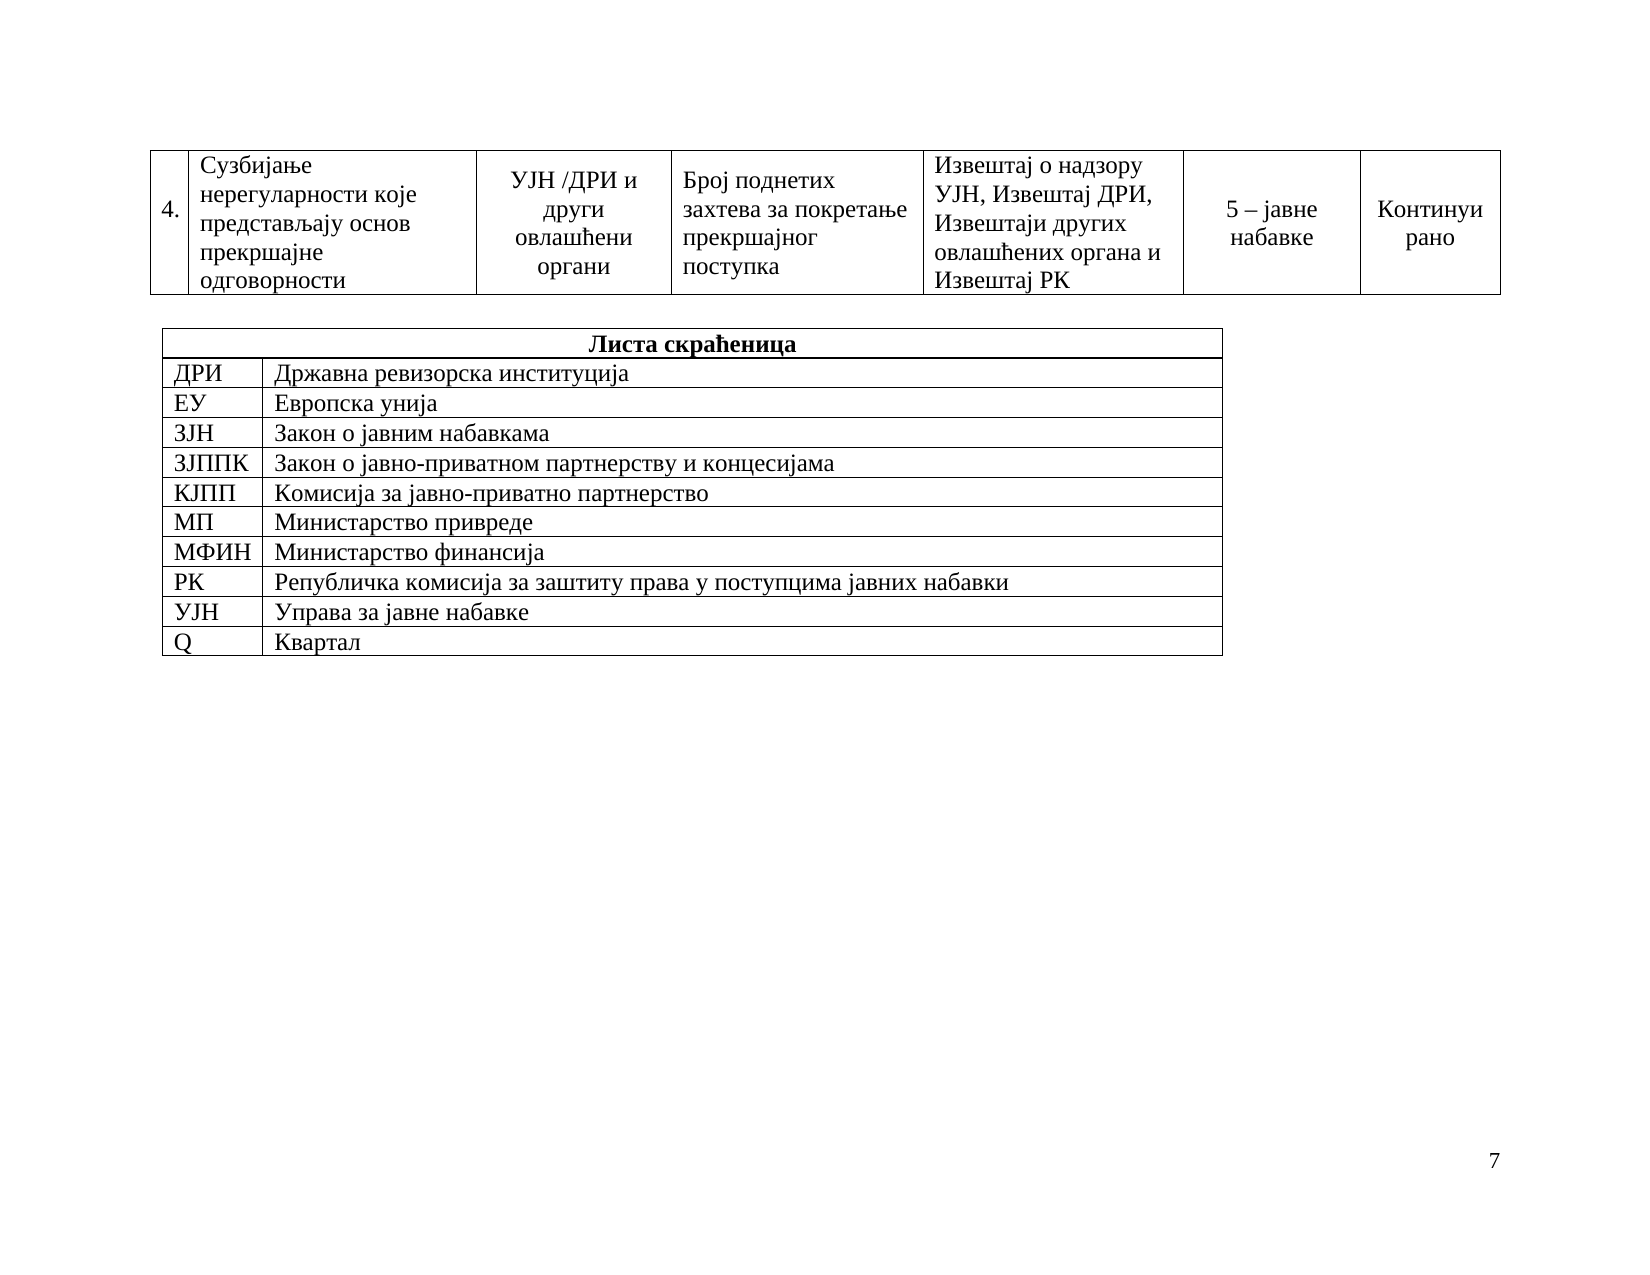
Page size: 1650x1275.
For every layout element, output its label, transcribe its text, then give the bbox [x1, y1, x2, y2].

table_cell Закон о јавно-приватном партнерству и концесијама [263, 448, 1222, 477]
table_cell ЗЈППК [163, 448, 262, 477]
table_cell ЗЈН [163, 418, 262, 447]
table_cell РК [163, 567, 262, 596]
table_cell Сузбијање нерегуларности које представљају основ прекршајне одговорности [189, 151, 476, 294]
table_cell Републичка комисија за заштиту права у поступцима јавних набавки [263, 567, 1222, 596]
table_cell Министарство привреде [263, 507, 1222, 536]
table_cell [151, 151, 188, 294]
table_cell Извештај о надзору УЈН, Извештај ДРИ, Извештаји других овлашћених органа и Извештај РК [924, 151, 1183, 294]
table_cell МП [163, 507, 262, 536]
table_cell Квартал [263, 627, 1222, 655]
table_cell Министарство финансија [263, 537, 1222, 566]
table_cell 5 – јавне набавке [1184, 151, 1360, 294]
table_cell МФИН [163, 537, 262, 566]
table_cell Континуирано [1361, 151, 1500, 294]
table_cell Комисија за јавно-приватно партнерство [263, 478, 1222, 506]
table_cell Закон о јавним набавкама [263, 418, 1222, 447]
table_cell Управа за јавне набавке [263, 597, 1222, 626]
table_cell КЈПП [163, 478, 262, 506]
table_cell ДРИ [163, 359, 262, 387]
table_cell Q [163, 627, 262, 655]
table_cell Број поднетих захтева за покретање прекршајног поступка [672, 151, 923, 294]
table_cell УЈН [163, 597, 262, 626]
table_header Листа скраћеница [163, 329, 1222, 357]
table_cell ЕУ [163, 388, 262, 417]
table_cell Европска унија [263, 388, 1222, 417]
table_cell Државна ревизорска институција [263, 359, 1222, 387]
table_cell УЈН /ДРИ и други овлашћени органи [477, 151, 671, 294]
